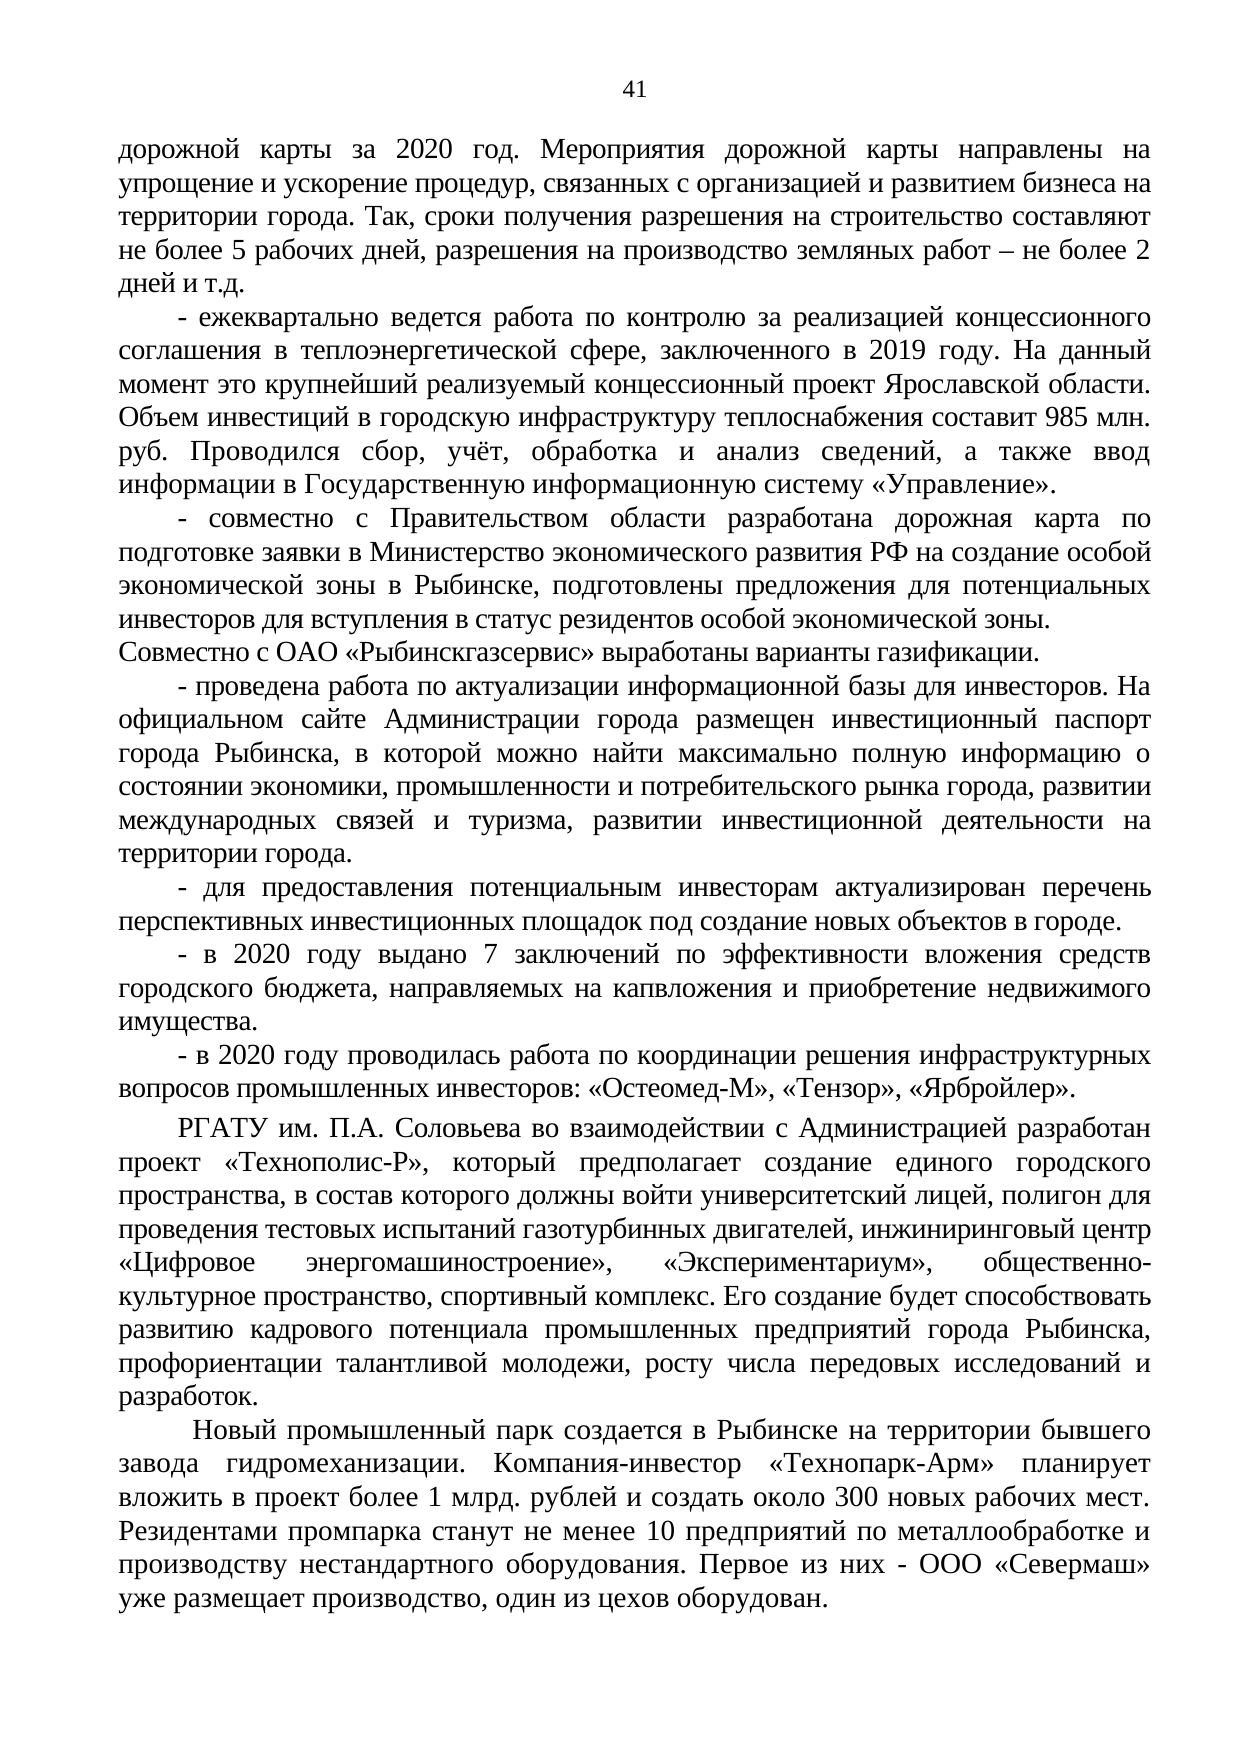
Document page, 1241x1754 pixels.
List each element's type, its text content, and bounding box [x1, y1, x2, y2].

text - совместно с Правительством области разработана дорожная карта по подготовке заявки в Министерство экономического развития РФ на создание особой экономической зоны в Рыбинске, подготовлены предложения для потенциальных инвесторов для вступления в статус резидентов особой экономической зоны. [118, 500, 1152, 634]
text РГАТУ им. П.А. Соловьева во взаимодействии с Администрацией разработан проект «Технополис-Р», который предполагает создание единого городского пространства, в состав которого должны войти университетский лицей, полигон для проведения тестовых испытаний газотурбинных двигателей, инжиниринговый центр «Цифровое энергомашиностроение», «Экспериментариум», общественно-культурное пространство, спортивный комплекс. Его создание будет способствовать развитию кадрового потенциала промышленных предприятий города Рыбинска, профориентации талантливой молодежи, росту числа передовых исследований и разработок. [118, 1110, 1152, 1412]
text Новый промышленный парк создается в Рыбинске на территории бывшего завода гидромеханизации. Компания-инвестор «Технопарк-Арм» планирует вложить в проект более 1 млрд. рублей и создать около 300 новых рабочих мест. Резидентами промпарка станут не менее 10 предприятий по металлообработке и производству нестандартного оборудования. Первое из них - ООО «Севермаш» уже размещает производство, один из цехов оборудован. [118, 1412, 1152, 1613]
text - проведена работа по актуализации информационной базы для инвесторов. На официальном сайте Администрации города размещен инвестиционный паспорт города Рыбинска, в которой можно найти максимально полную информацию о состоянии экономики, промышленности и потребительского рынка города, развитии международных связей и туризма, развитии инвестиционной деятельности на территории города. [118, 668, 1152, 869]
text - ежеквартально ведется работа по контролю за реализацией концессионного соглашения в теплоэнергетической сфере, заключенного в 2019 году. На данный момент это крупнейший реализуемый концессионный проект Ярославской области. Объем инвестиций в городскую инфраструктуру теплоснабжения составит 985 млн. руб. Проводился сбор, учёт, обработка и анализ сведений, а также ввод информации в Государственную информационную систему «Управление». [118, 299, 1152, 500]
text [118, 131, 1152, 299]
text Совместно с ОАО «Рыбинскгазсервис» выработаны варианты газификации. [118, 634, 1152, 668]
text - в 2020 году проводилась работа по координации решения инфраструктурных вопросов промышленных инвесторов: «Остеомед-М», «Тензор», «Ярбройлер». [118, 1037, 1152, 1104]
text - в 2020 году выдано 7 заключений по эффективности вложения средств городского бюджета, направляемых на капвложения и приобретение недвижимого имущества. [118, 936, 1152, 1037]
text - для предоставления потенциальным инвесторам актуализирован перечень перспективных инвестиционных площадок под создание новых объектов в городе. [118, 869, 1152, 936]
